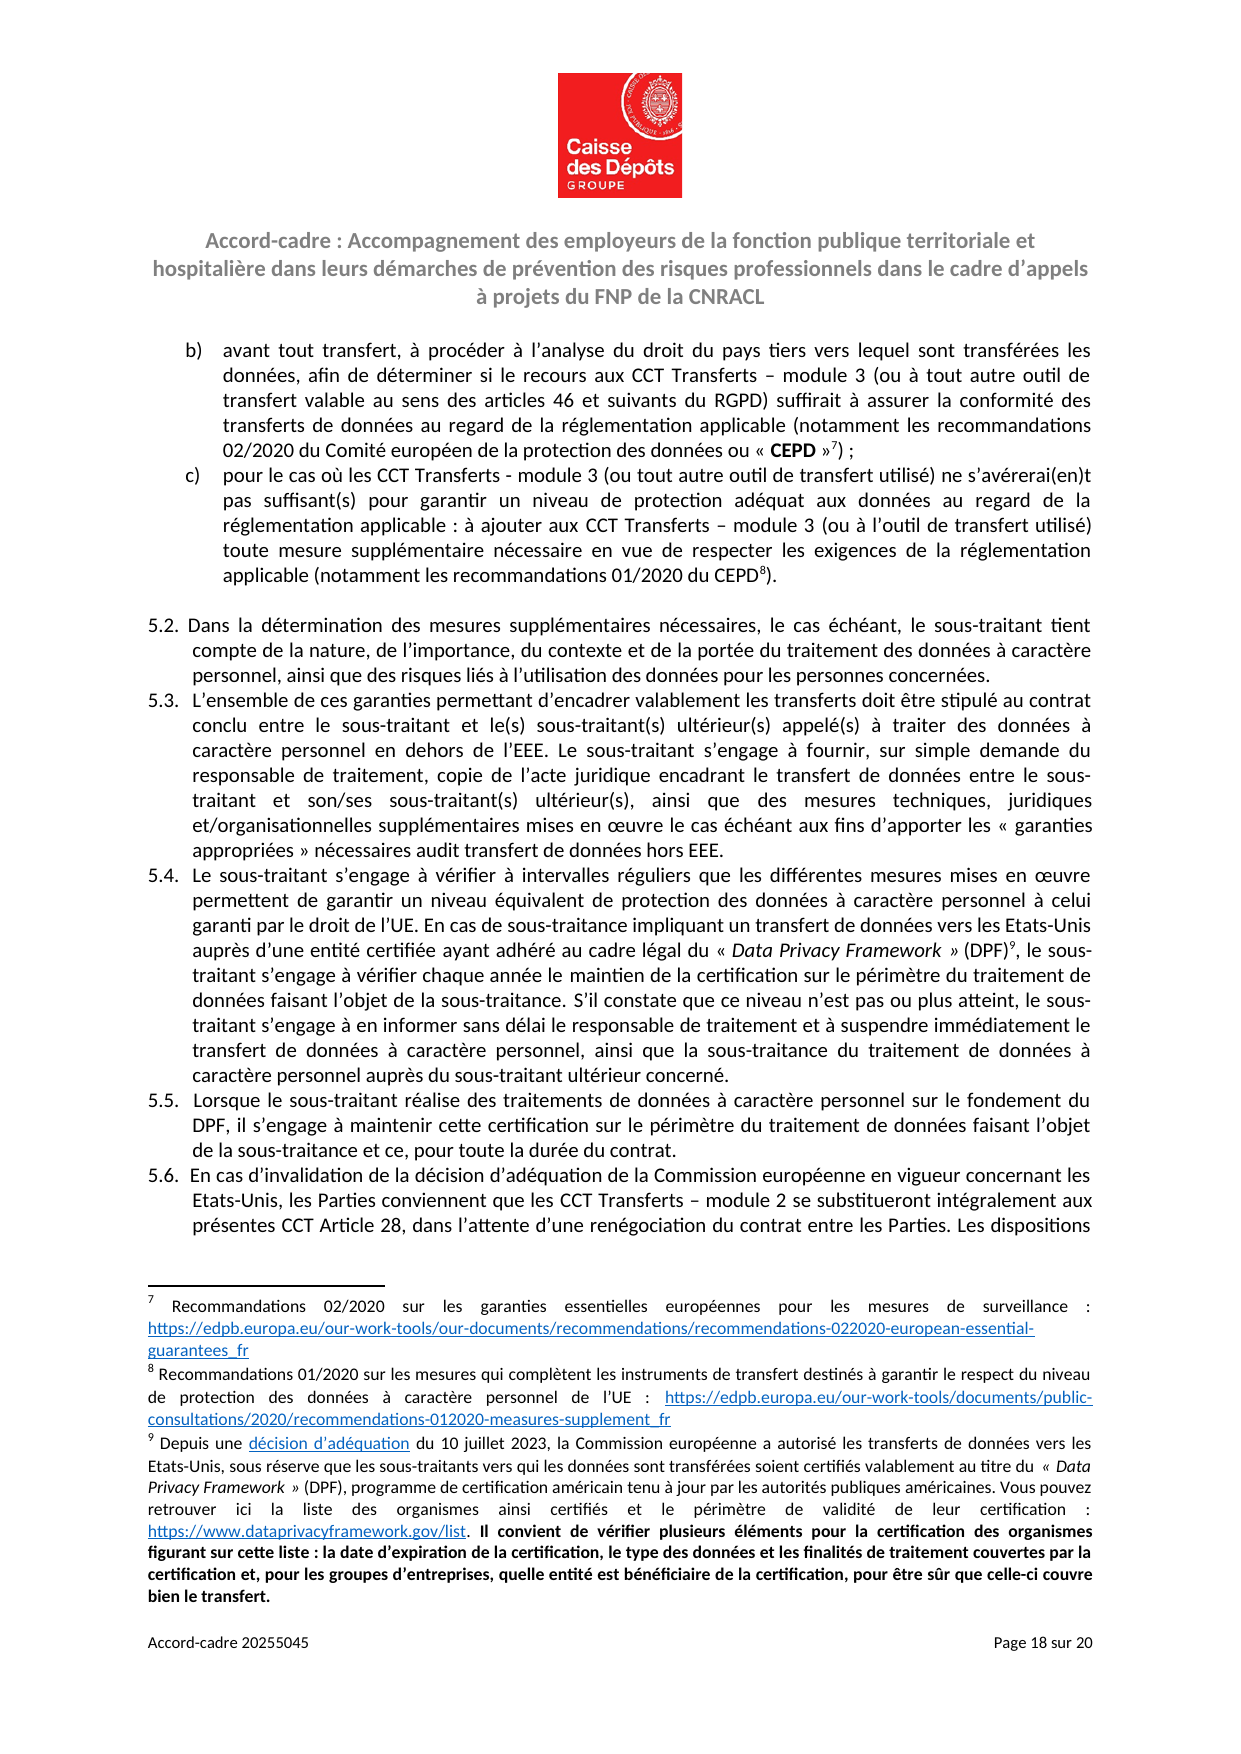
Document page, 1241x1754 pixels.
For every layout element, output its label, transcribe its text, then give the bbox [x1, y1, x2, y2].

list 5.4. Le sous-traitant s’engage à vérifier à intervalles réguliers que les différentes mesures mises en œuvre permettent de garantir un niveau équivalent de protection des données à caractère personnel à celui garanti par le droit de l’UE. En cas de sous-traitance impliquant un transfert de données vers les Etats-Unis auprès d’une entité certifiée ayant adhéré au cadre légal du « Data Privacy Framework » (DPF), le sous-traitant s’engage à vérifier chaque année le maintien de la certification sur le périmètre du traitement de données faisant l’objet de la sous-traitance. S’il constate que ce niveau n’est pas ou plus atteint, le sous-traitant s’engage à en informer sans délai le responsable de traitement et à suspendre immédiatement le transfert de données à caractère personnel, ainsi que la sous-traitance du traitement de données à caractère personnel auprès du sous-traitant ultérieur concerné. [148, 863, 1093, 1088]
list avant tout transfert, à procéder à l’analyse du droit du pays tiers vers lequel sont transférées les données, afin de déterminer si le recours aux CCT Transferts – module 3 (ou à tout autre outil de transfert valable au sens des articles 46 et suivants du RGPD) suffirait à assurer la conformité des transferts de données au regard de la réglementation applicable (notamment les recommandations 02/2020 du Comité européen de la protection des données ou « CEPD ») ; [185, 338, 1093, 463]
list 5.5. Lorsque le sous-traitant réalise des traitements de données à caractère personnel sur le fondement du DPF, il s’engage à maintenir cette certification sur le périmètre du traitement de données faisant l’objet de la sous-traitance et ce, pour toute la durée du contrat. [148, 1088, 1093, 1163]
list pour le cas où les CCT Transferts - module 3 (ou tout autre outil de transfert utilisé) ne s’avérerai(en)t pas suffisant(s) pour garantir un niveau de protection adéquat aux données au regard de la réglementation applicable : à ajouter aux CCT Transferts – module 3 (ou à l’outil de transfert utilisé) toute mesure supplémentaire nécessaire en vue de respecter les exigences de la réglementation applicable (notamment les recommandations 01/2020 du CEPD). [185, 463, 1093, 588]
list 5.2. Dans la détermination des mesures supplémentaires nécessaires, le cas échéant, le sous-traitant tient compte de la nature, de l’importance, du contexte et de la portée du traitement des données à caractère personnel, ainsi que des risques liés à l’utilisation des données pour les personnes concernées. [148, 613, 1093, 688]
list 5.3. L’ensemble de ces garanties permettant d’encadrer valablement les transferts doit être stipulé au contrat conclu entre le sous-traitant et le(s) sous-traitant(s) ultérieur(s) appelé(s) à traiter des données à caractère personnel en dehors de l’EEE. Le sous-traitant s’engage à fournir, sur simple demande du responsable de traitement, copie de l’acte juridique encadrant le transfert de données entre le sous-traitant et son/ses sous-traitant(s) ultérieur(s), ainsi que des mesures techniques, juridiques et/organisationnelles supplémentaires mises en œuvre le cas échéant aux fins d’apporter les « garanties appropriées » nécessaires audit transfert de données hors EEE. [148, 688, 1093, 863]
picture [558, 73, 683, 198]
